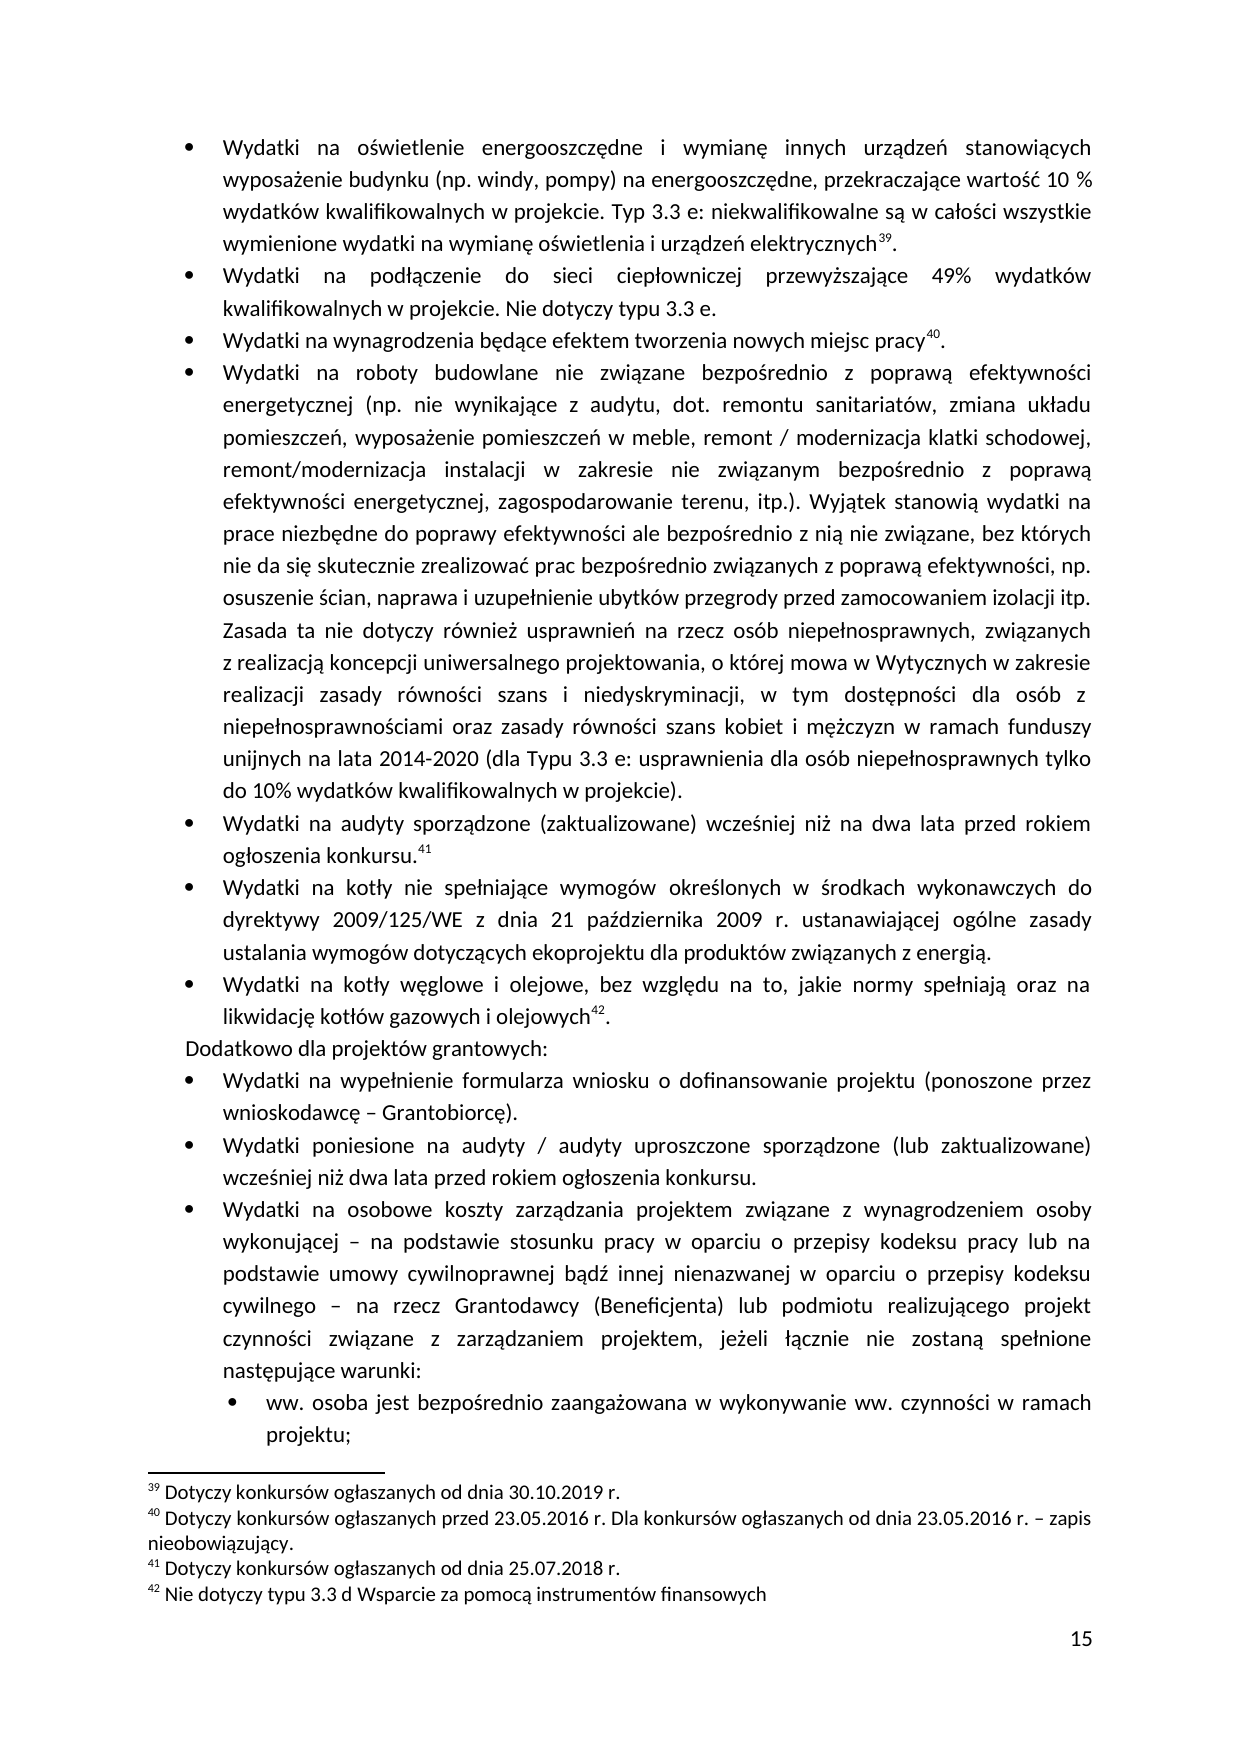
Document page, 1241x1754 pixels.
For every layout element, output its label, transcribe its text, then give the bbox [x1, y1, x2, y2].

list Wydatki na kotły węglowe i olejowe, bez względu na to, jakie normy spełniają oraz na likwidację kotłów gazowych i olejowych. [185, 970, 1093, 1030]
list Wydatki na audyty sporządzone (zaktualizowane) wcześniej niż na dwa lata przed rokiem ogłoszenia konkursu. [185, 809, 1093, 869]
list Wydatki na wypełnienie formularza wniosku o dofinansowanie projektu (ponoszone przez wnioskodawcę – Grantobiorcę). [185, 1066, 1093, 1127]
list Wydatki na kotły nie spełniające wymogów określonych w środkach wykonawczych do dyrektywy 2009/125/WE z dnia 21 października 2009 r. ustanawiającej ogólne zasady ustalania wymogów dotyczących ekoprojektu dla produktów związanych z energią. [185, 873, 1093, 966]
list Wydatki na podłączenie do sieci ciepłowniczej przewyższające 49% wydatków kwalifikowalnych w projekcie. Nie dotyczy typu 3.3 e. [185, 262, 1093, 322]
list Wydatki na oświetlenie energooszczędne i wymianę innych urządzeń stanowiących wyposażenie budynku (np. windy, pompy) na energooszczędne, przekraczające wartość 10 % wydatków kwalifikowalnych w projekcie. Typ 3.3 e: niekwalifikowalne są w całości wszystkie wymienione wydatki na wymianę oświetlenia i urządzeń elektrycznych. [185, 133, 1093, 257]
list ww. osoba jest bezpośrednio zaangażowana w wykonywanie ww. czynności w ramach projektu; [228, 1388, 1093, 1448]
list Wydatki na roboty budowlane nie związane bezpośrednio z poprawą efektywności energetycznej (np. nie wynikające z audytu, dot. remontu sanitariatów, zmiana układu pomieszczeń, wyposażenie pomieszczeń w meble, remont / modernizacja klatki schodowej, remont/modernizacja instalacji w zakresie nie związanym bezpośrednio z poprawą efektywności energetycznej, zagospodarowanie terenu, itp.). Wyjątek stanowią wydatki na prace niezbędne do poprawy efektywności ale bezpośrednio z nią nie związane, bez których nie da się skutecznie zrealizować prac bezpośrednio związanych z poprawą efektywności, np. osuszenie ścian, naprawa i uzupełnienie ubytków przegrody przed zamocowaniem izolacji itp. Zasada ta nie dotyczy również usprawnień na rzecz osób niepełnosprawnych, związanych z realizacją koncepcji uniwersalnego projektowania, o której mowa w Wytycznych w zakresie realizacji zasady równości szans i niedyskryminacji, w tym dostępności dla osób z niepełnosprawnościami oraz zasady równości szans kobiet i mężczyzn w ramach funduszy unijnych na lata 2014-2020 (dla Typu 3.3 e: usprawnienia dla osób niepełnosprawnych tylko do 10% wydatków kwalifikowalnych w projekcie). [185, 358, 1093, 805]
list Wydatki poniesione na audyty / audyty uproszczone sporządzone (lub zaktualizowane) wcześniej niż dwa lata przed rokiem ogłoszenia konkursu. [185, 1131, 1093, 1191]
text Dodatkowo dla projektów grantowych: [185, 1034, 1093, 1062]
list Wydatki na wynagrodzenia będące efektem tworzenia nowych miejsc pracy. [185, 326, 1093, 354]
list Wydatki na osobowe koszty zarządzania projektem związane z wynagrodzeniem osoby wykonującej – na podstawie stosunku pracy w oparciu o przepisy kodeksu pracy lub na podstawie umowy cywilnoprawnej bądź innej nienazwanej w oparciu o przepisy kodeksu cywilnego – na rzecz Grantodawcy (Beneficjenta) lub podmiotu realizującego projekt czynności związane z zarządzaniem projektem, jeżeli łącznie nie zostaną spełnione następujące warunki: [185, 1195, 1093, 1384]
